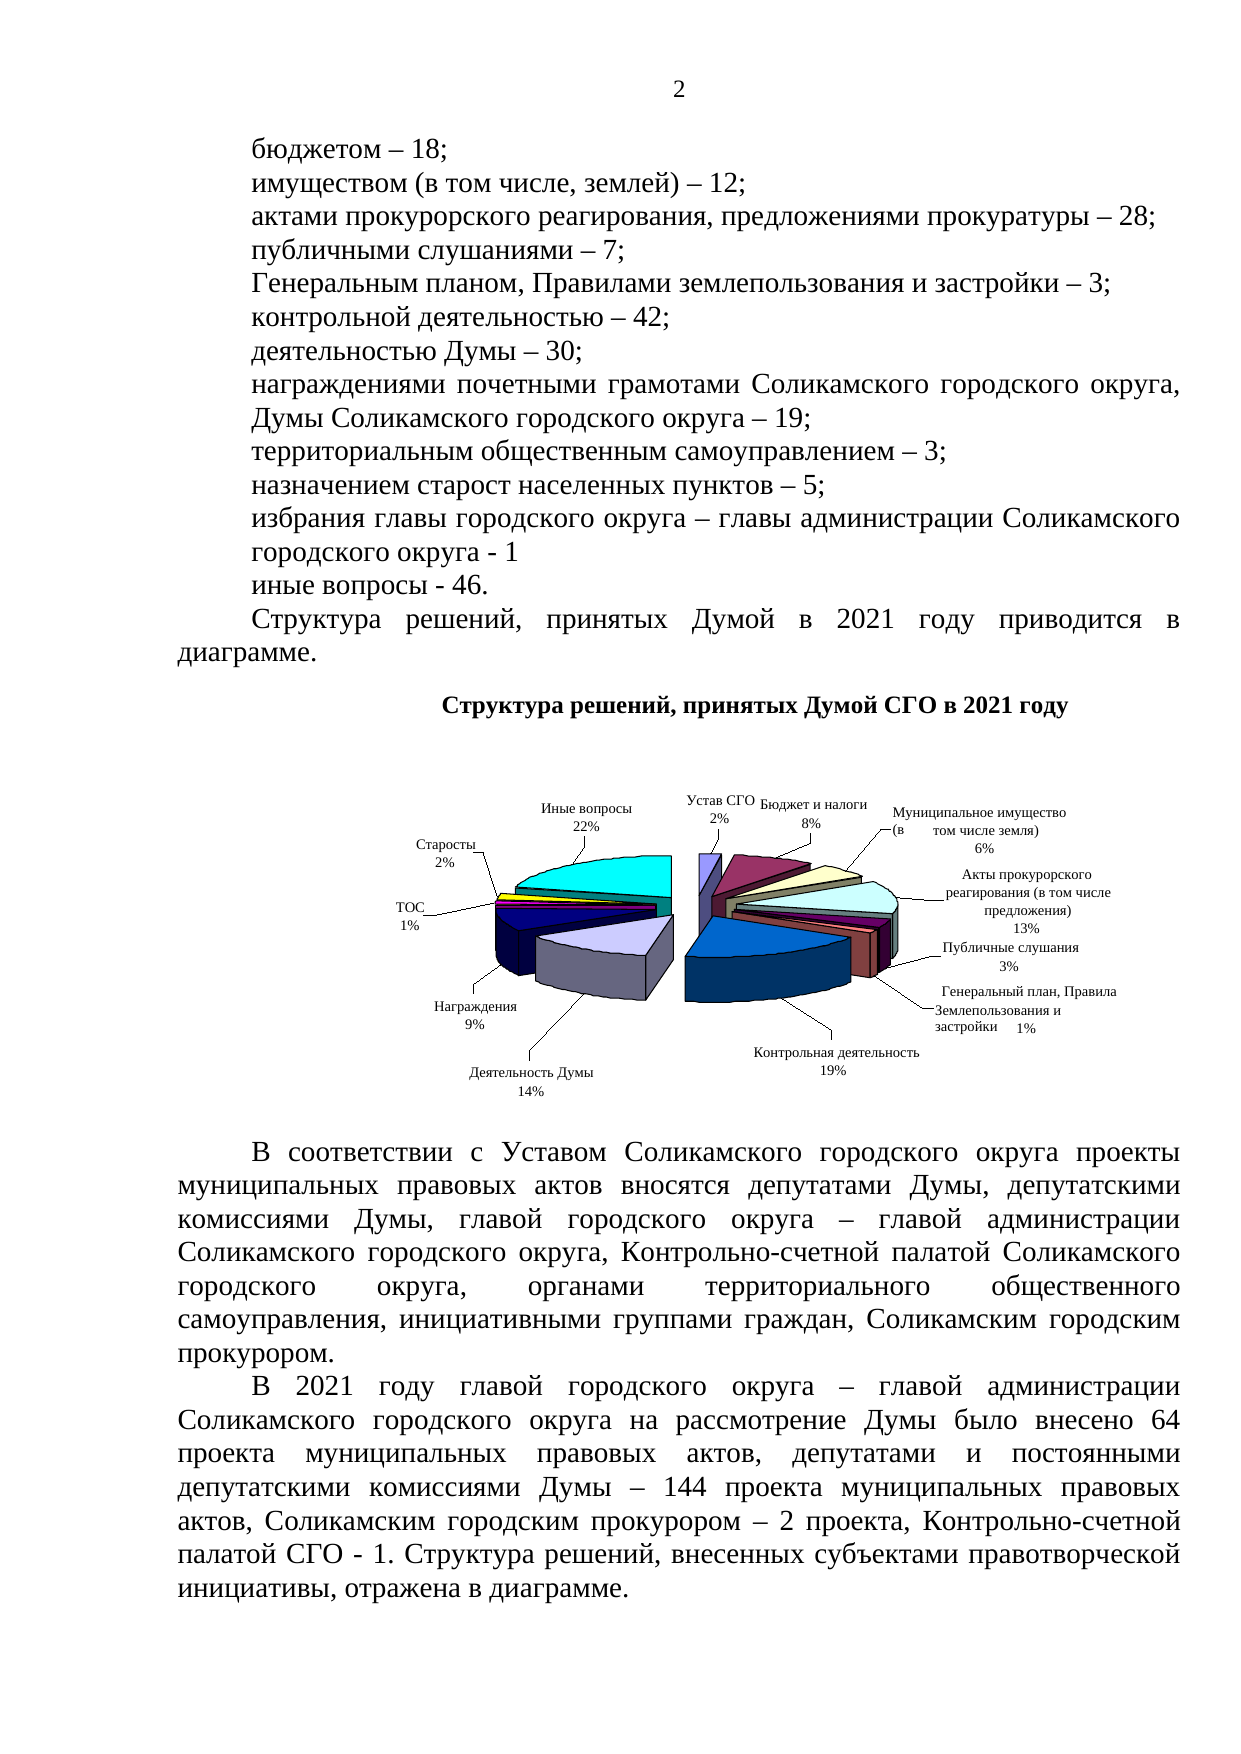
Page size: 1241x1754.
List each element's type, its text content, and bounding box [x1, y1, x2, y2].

text бюджетом – 18; [251, 131, 1181, 165]
text иные вопросы - 46. [251, 567, 1181, 601]
text Структура решений, принятых Думой в 2021 году приводится в диаграмме. [177, 601, 1181, 1134]
text контрольной деятельностью – 42; [251, 299, 1181, 333]
text территориальным общественным самоуправлением – 3; [251, 433, 1181, 467]
text избрания главы городского округа – главы администрации Соликамского городского округа - 1 [251, 500, 1181, 567]
text публичными слушаниями – 7; [251, 232, 1181, 266]
text награждениями почетными грамотами Соликамского городского округа, Думы Соликамского городского округа – 19; [251, 366, 1181, 433]
text Генеральным планом, Правилами землепользования и застройки – 3; [251, 266, 1181, 299]
text В 2021 году главой городского округа – главой администрации Соликамского городского округа на рассмотрение Думы было внесено 64 проекта муниципальных правовых актов, депутатами и постоянными депутатскими комиссиями Думы – 144 проекта муниципальных правовых актов, Соликамским городским прокурором – 2 проекта, Контрольно-счетной палатой СГО - 1. Структура решений, внесенных субъектами правотворческой инициативы, отражена в диаграмме. [177, 1368, 1181, 1603]
text В соответствии с Уставом Соликамского городского округа проекты муниципальных правовых актов вносятся депутатами Думы, депутатскими комиссиями Думы, главой городского округа – главой администрации Соликамского городского округа, Контрольно-счетной палатой Соликамского городского округа, органами территориального общественного самоуправления, инициативными группами граждан, Соликамским городским прокурором. [177, 1134, 1181, 1368]
text актами прокурорского реагирования, предложениями прокуратуры – 28; [251, 198, 1181, 232]
text имуществом (в том числе, землей) – 12; [251, 165, 1181, 198]
text назначением старост населенных пунктов – 5; [251, 467, 1181, 500]
text деятельностью Думы – 30; [251, 333, 1181, 366]
